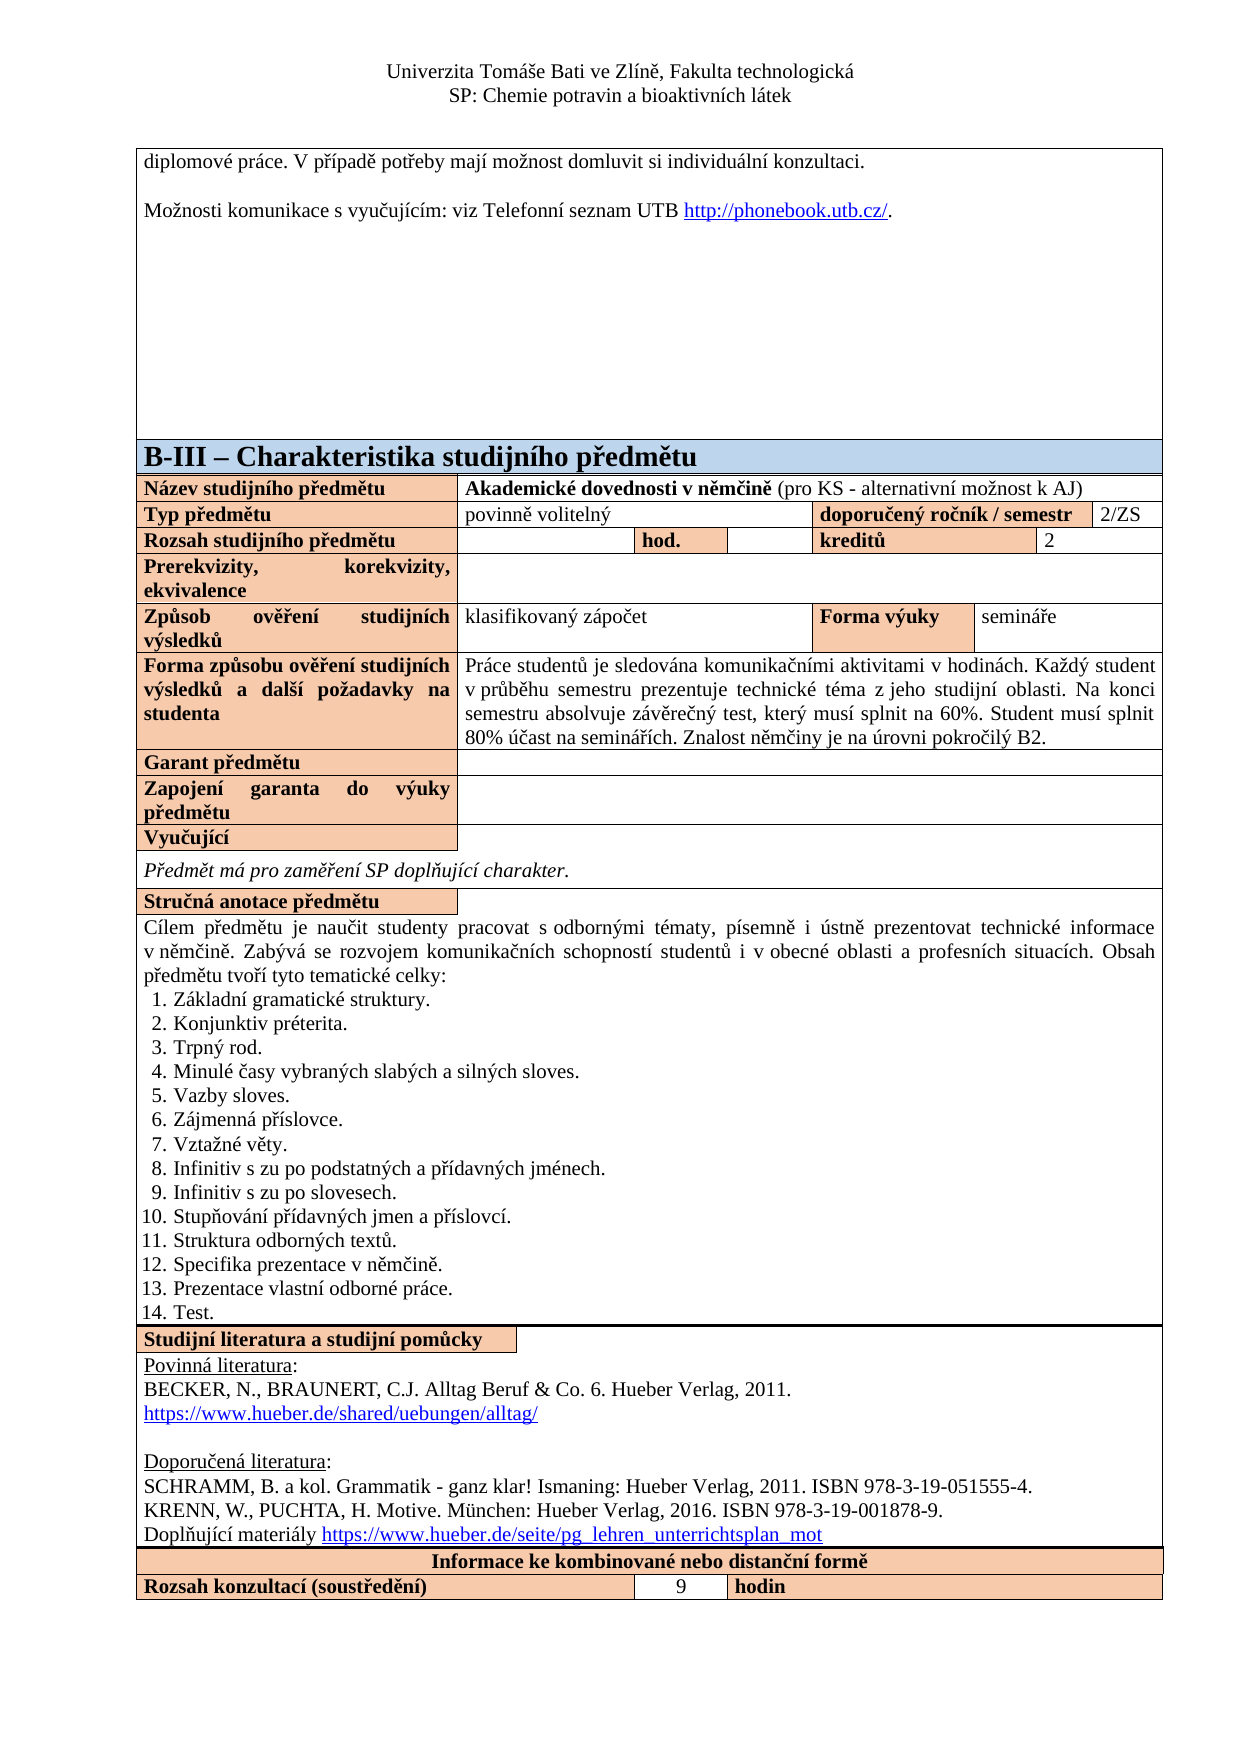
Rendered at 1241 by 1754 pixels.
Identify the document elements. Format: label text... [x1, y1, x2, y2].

table_cell 2/ZS [1093, 502, 1162, 527]
table_cell [458, 554, 1162, 602]
table_cell [728, 528, 812, 553]
table_cell [458, 825, 1162, 850]
table_cell [458, 889, 1162, 914]
table_cell [458, 528, 634, 553]
table_cell Název studijního předmětu [137, 476, 457, 501]
table_cell Typ předmětu [137, 502, 457, 527]
table_cell Cílem předmětu je naučit studenty pracovat s odbornými tématy, písemně i ústně prezentovat technické informace v němčině. Zabývá se rozvojem komunikačních schopností studentů i v obecné oblasti a profesních situacích. Obsah předmětu tvoří tyto tematické celky: Základní gramatické struktury. Konjunktiv préterita. Trpný rod. Minulé časy vybraných slabých a silných sloves. Vazby sloves. Zájmenná příslovce. Vztažné věty. Infinitiv s zu po podstatných a přídavných jménech. Infinitiv s zu po slovesech. Stupňování přídavných jmen a příslovcí. Struktura odborných textů. Specifika prezentace v němčině. Prezentace vlastní odborné práce. Test. [137, 914, 1162, 1324]
table_cell Stručná anotace předmětu [137, 889, 457, 914]
table_cell [517, 1327, 1162, 1352]
table_cell [458, 750, 1162, 775]
table_cell [458, 776, 1162, 824]
table_cell B-III – Charakteristika studijního předmětu [137, 440, 1162, 473]
table_cell Zapojení garanta do výuky předmětu [137, 776, 457, 824]
table_cell Rozsah konzultací (soustředění) [137, 1575, 634, 1599]
table_cell Vyučující [137, 825, 457, 850]
table_cell Studijní literatura a studijní pomůcky [137, 1327, 516, 1352]
table_cell Povinná literatura: Becker, N., Braunert, C.J. Alltag Beruf & Co. 6. Hueber Verlag, 2011. https://www.hueber.de/shared/uebungen/alltag/ Doporučená literatura: Schramm, B. a kol. Grammatik - ganz klar! Ismaning: Hueber Verlag, 2011. ISBN 978-3-19-051555-4. Krenn, W., Puchta, H. Motive. München: Hueber Verlag, 2016. ISBN 978-3-19-001878-9. Doplňující materiály https://www.hueber.de/seite/pg_lehren_unterrichtsplan_mot [137, 1352, 1162, 1546]
table_cell Prerekvizity, korekvizity, ekvivalence [137, 554, 457, 602]
table_cell Práce studentů je sledována komunikačními aktivitami v hodinách. Každý student v průběhu semestru prezentuje technické téma z jeho studijní oblasti. Na konci semestru absolvuje závěrečný test, který musí splnit na 60%. Student musí splnit 80% účast na seminářích. Znalost němčiny je na úrovni pokročilý B2. [458, 653, 1162, 749]
table_cell doporučený ročník / semestr [813, 502, 1092, 527]
table_cell Forma výuky [813, 604, 974, 652]
table_cell Akademické dovednosti v němčině (pro KS - alternativní možnost k AJ) [458, 476, 1162, 501]
table_cell Předmět má pro zaměření SP doplňující charakter. [137, 850, 1162, 888]
table_cell 9 [635, 1575, 727, 1599]
table_cell povinně volitelný [458, 502, 812, 527]
table_cell hodin [728, 1575, 1162, 1599]
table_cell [137, 149, 1162, 438]
table_cell kreditů [813, 528, 1036, 553]
table_cell Forma způsobu ověření studijních výsledků a další požadavky na studenta [137, 653, 457, 749]
table_cell semináře [975, 604, 1162, 652]
table_cell Rozsah studijního předmětu [137, 528, 457, 553]
table_cell klasifikovaný zápočet [458, 604, 812, 652]
table_cell 2 [1037, 528, 1162, 553]
table_cell Způsob ověření studijních výsledků [137, 604, 457, 652]
table_cell Informace ke kombinované nebo distanční formě [137, 1549, 1163, 1574]
table_cell Garant předmětu [137, 750, 457, 775]
table_cell hod. [635, 528, 727, 553]
